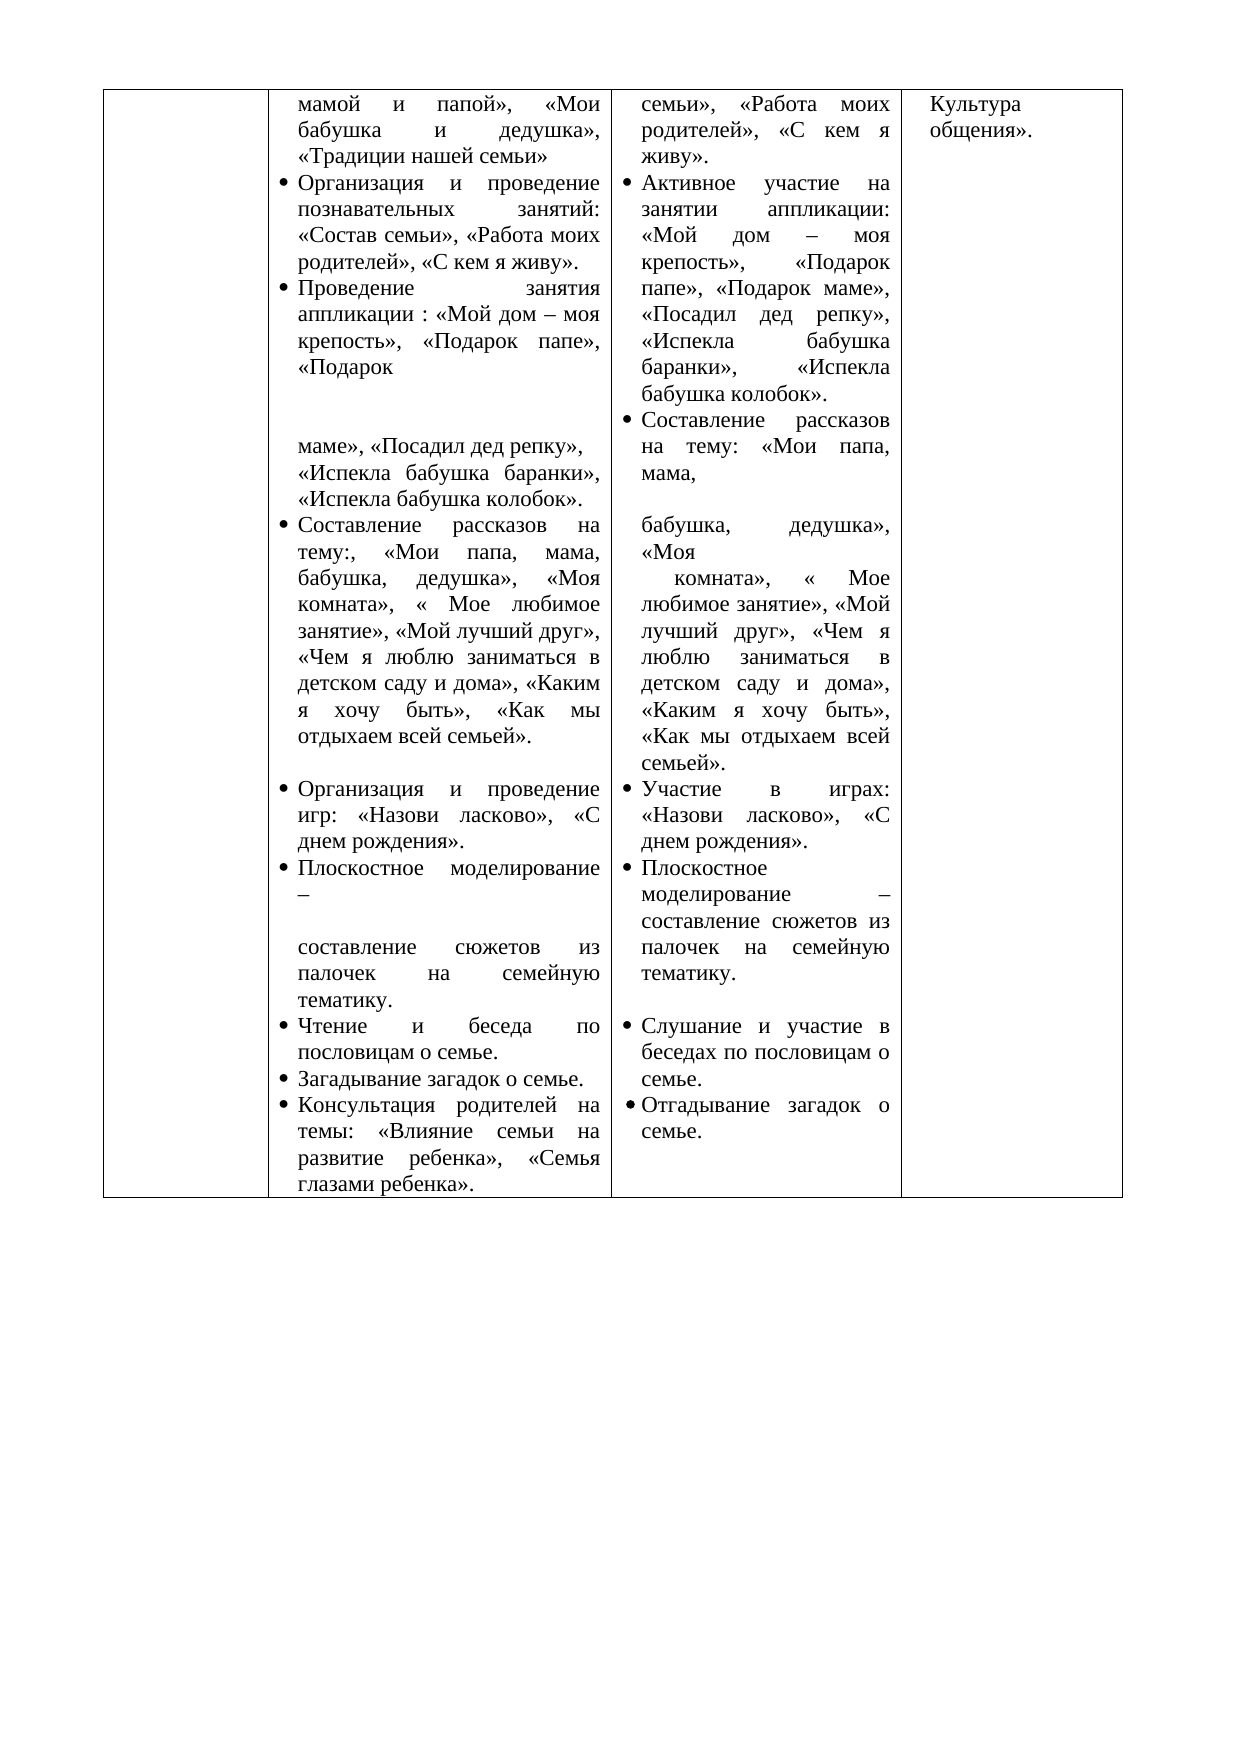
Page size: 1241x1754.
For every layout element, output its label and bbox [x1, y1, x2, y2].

table_cell [612, 90, 901, 1197]
table_cell [902, 90, 1122, 1197]
table_cell [269, 90, 611, 1197]
table_cell [104, 90, 268, 1197]
